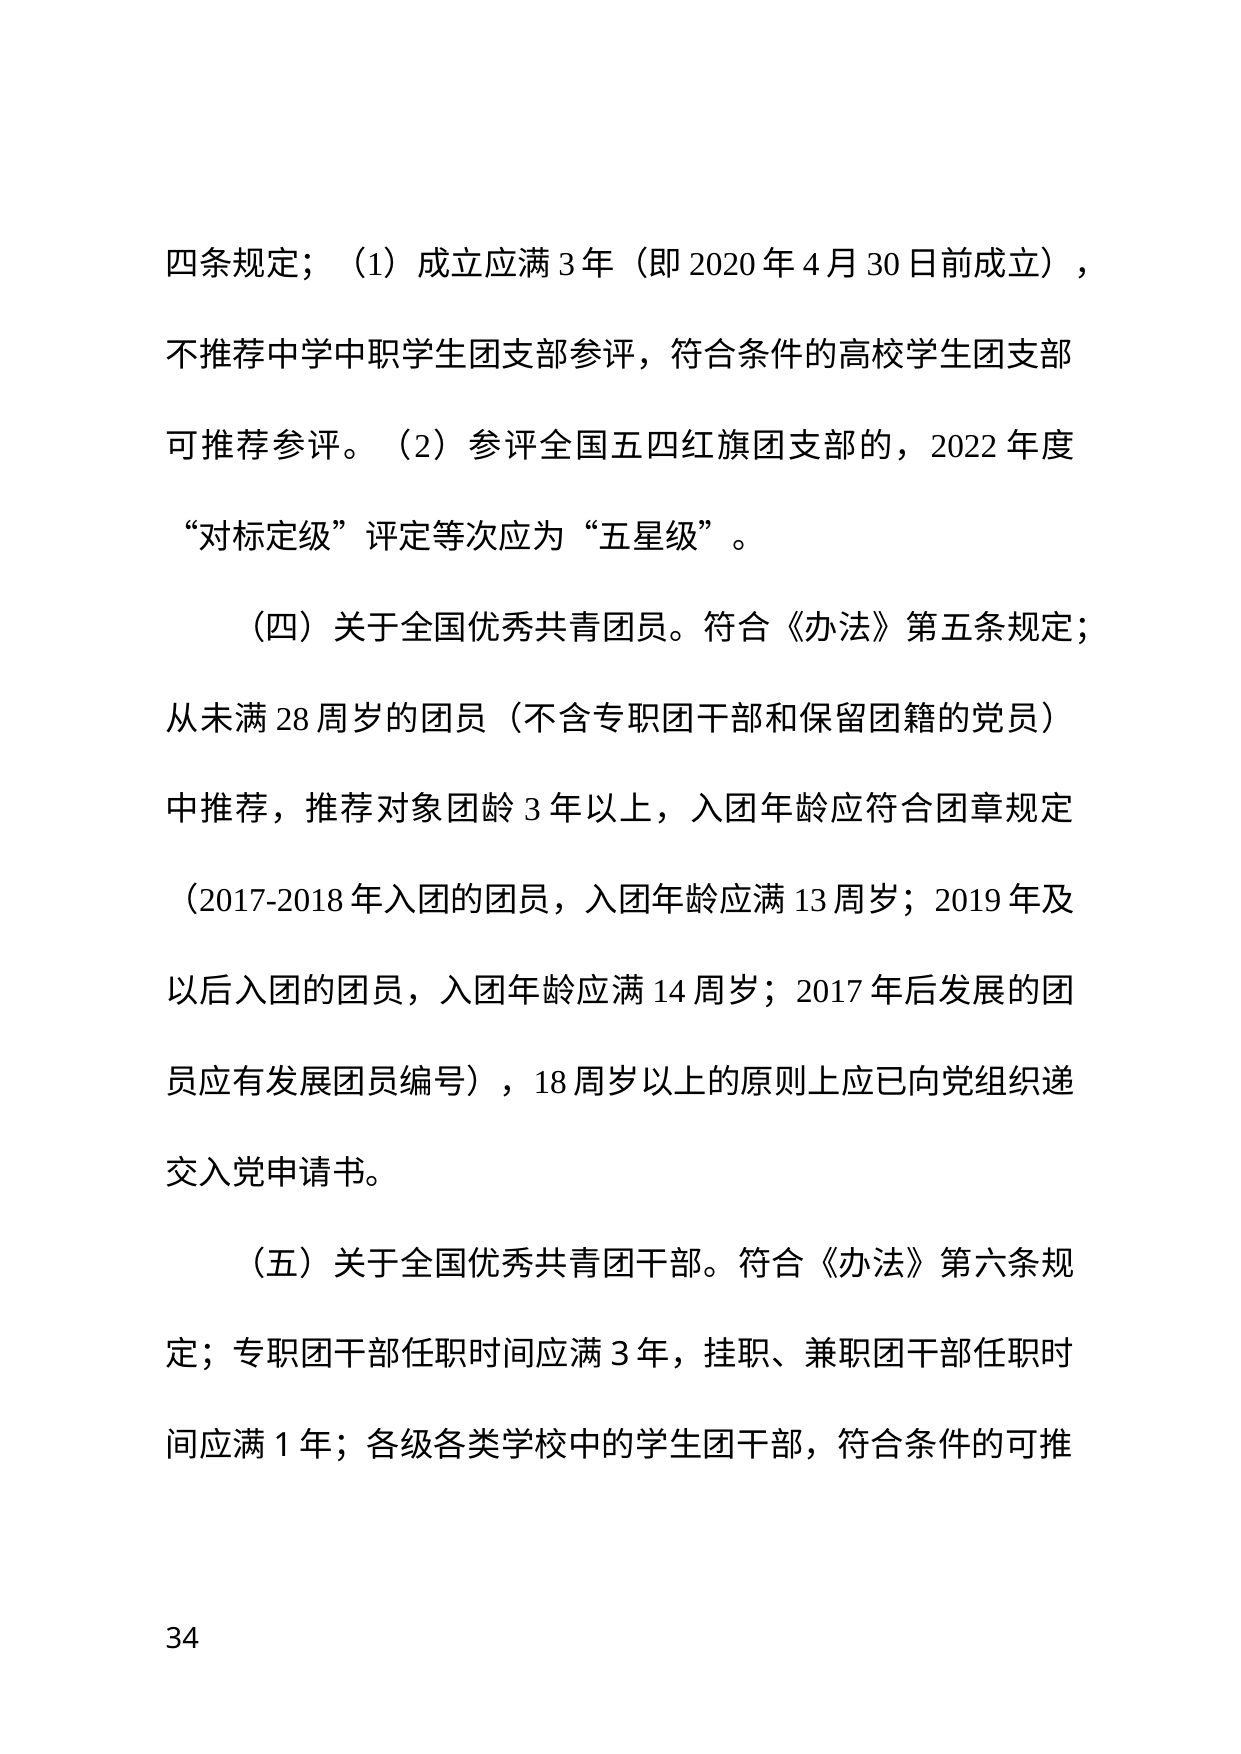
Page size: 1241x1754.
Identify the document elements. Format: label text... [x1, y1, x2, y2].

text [165, 1215, 1075, 1488]
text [165, 216, 1075, 579]
text （四）关于全国优秀共青团员。符合《办法》第五条规定；从未满28周岁的团员（不含专职团干部和保留团籍的党员）中推荐，推荐对象团龄3年以上，入团年龄应符合团章规定（2017-2018年入团的团员，入团年龄应满13周岁；2019年及以后入团的团员，入团年龄应满14周岁；2017年后发展的团员应有发展团员编号），18周岁以上的原则上应已向党组织递交入党申请书。 [165, 579, 1075, 1215]
